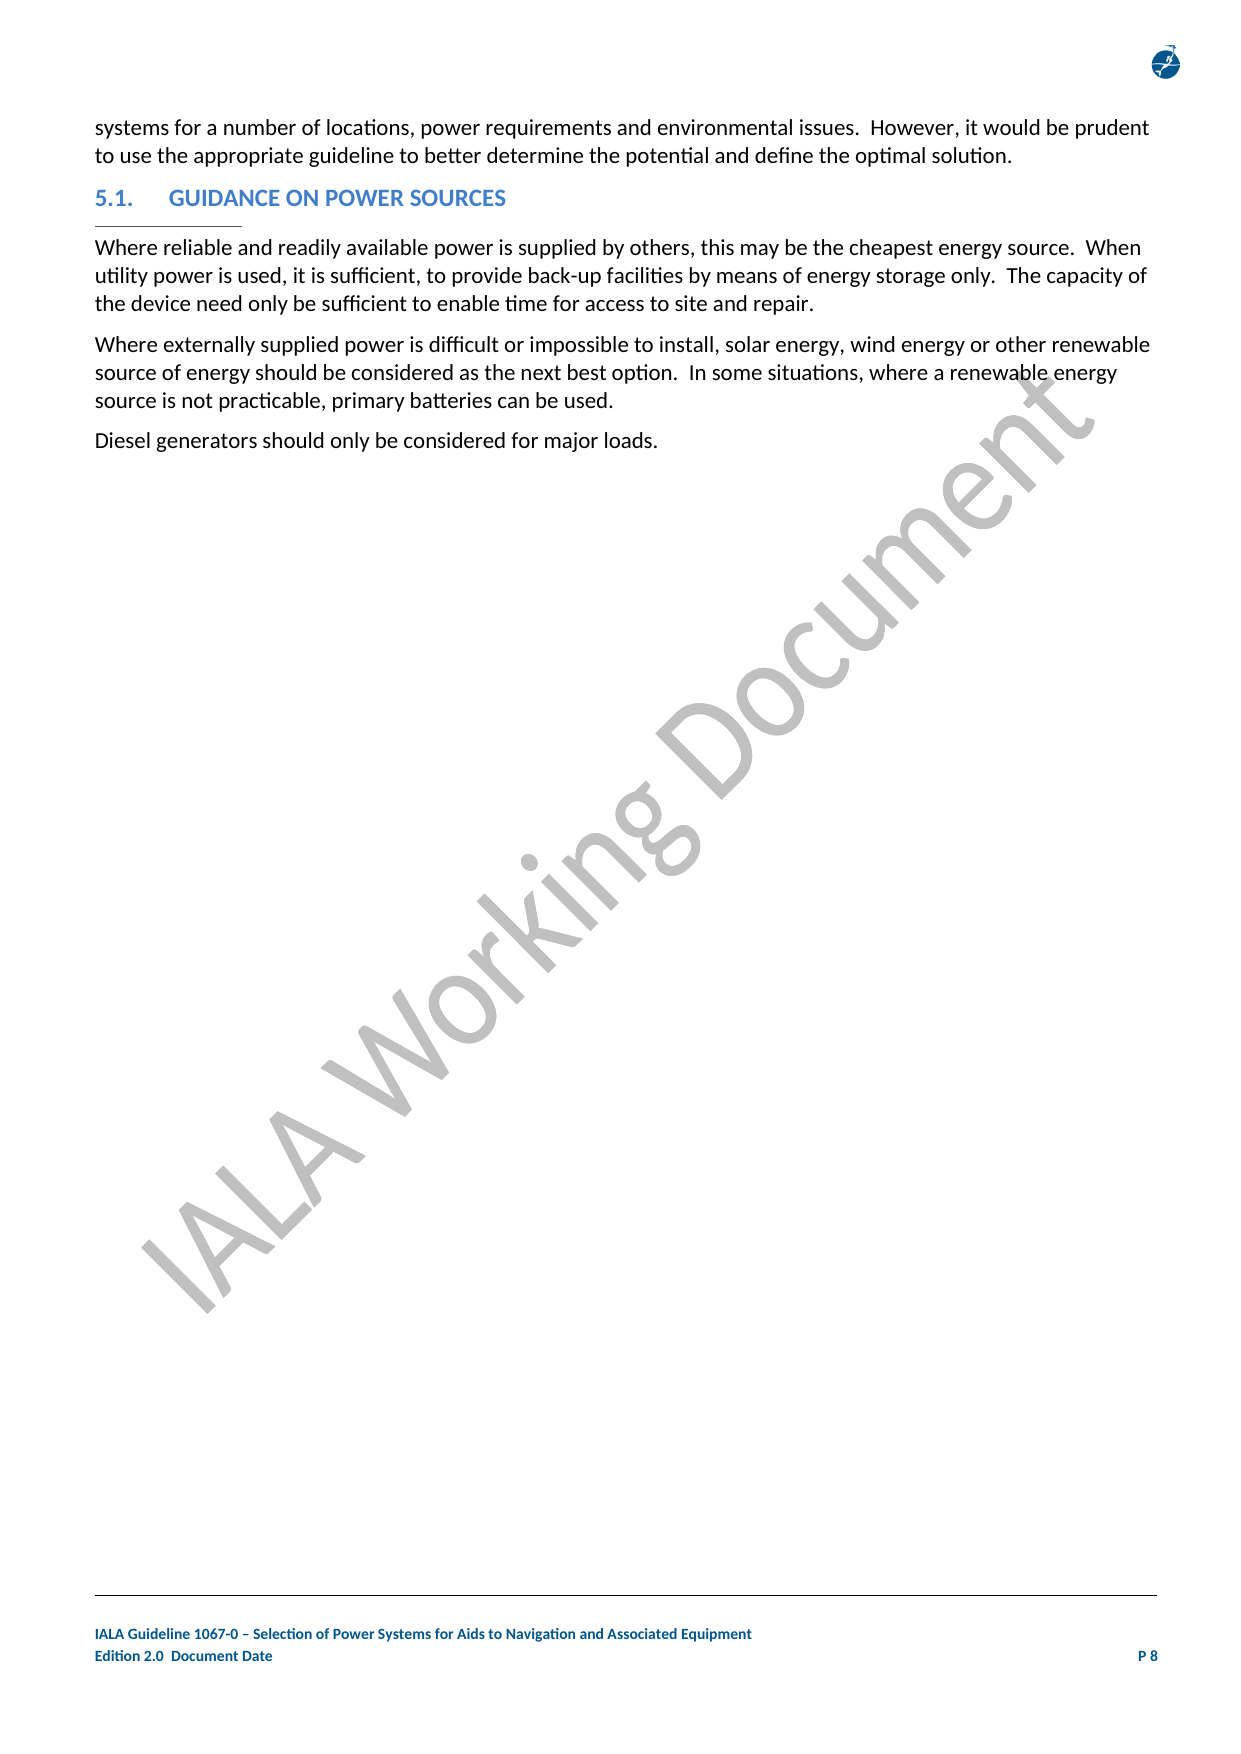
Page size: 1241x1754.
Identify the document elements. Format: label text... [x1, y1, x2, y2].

subtitle Guidance on Power Sources [94, 182, 1084, 213]
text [94, 113, 1157, 169]
text Where externally supplied power is difficult or impossible to install, solar energy, wind energy or other renewable source of energy should be considered as the next best option. In some situations, where a renewable energy source is not practicable, primary batteries can be used. [94, 330, 1157, 414]
text Where reliable and readily available power is supplied by others, this may be the cheapest energy source. When utility power is used, it is sufficient, to provide back-up facilities by means of energy storage only. The capacity of the device need only be sufficient to enable time for access to site and repair. [94, 233, 1157, 317]
picture [1120, 0, 1239, 114]
text Diesel generators should only be considered for major loads. [94, 427, 1157, 454]
